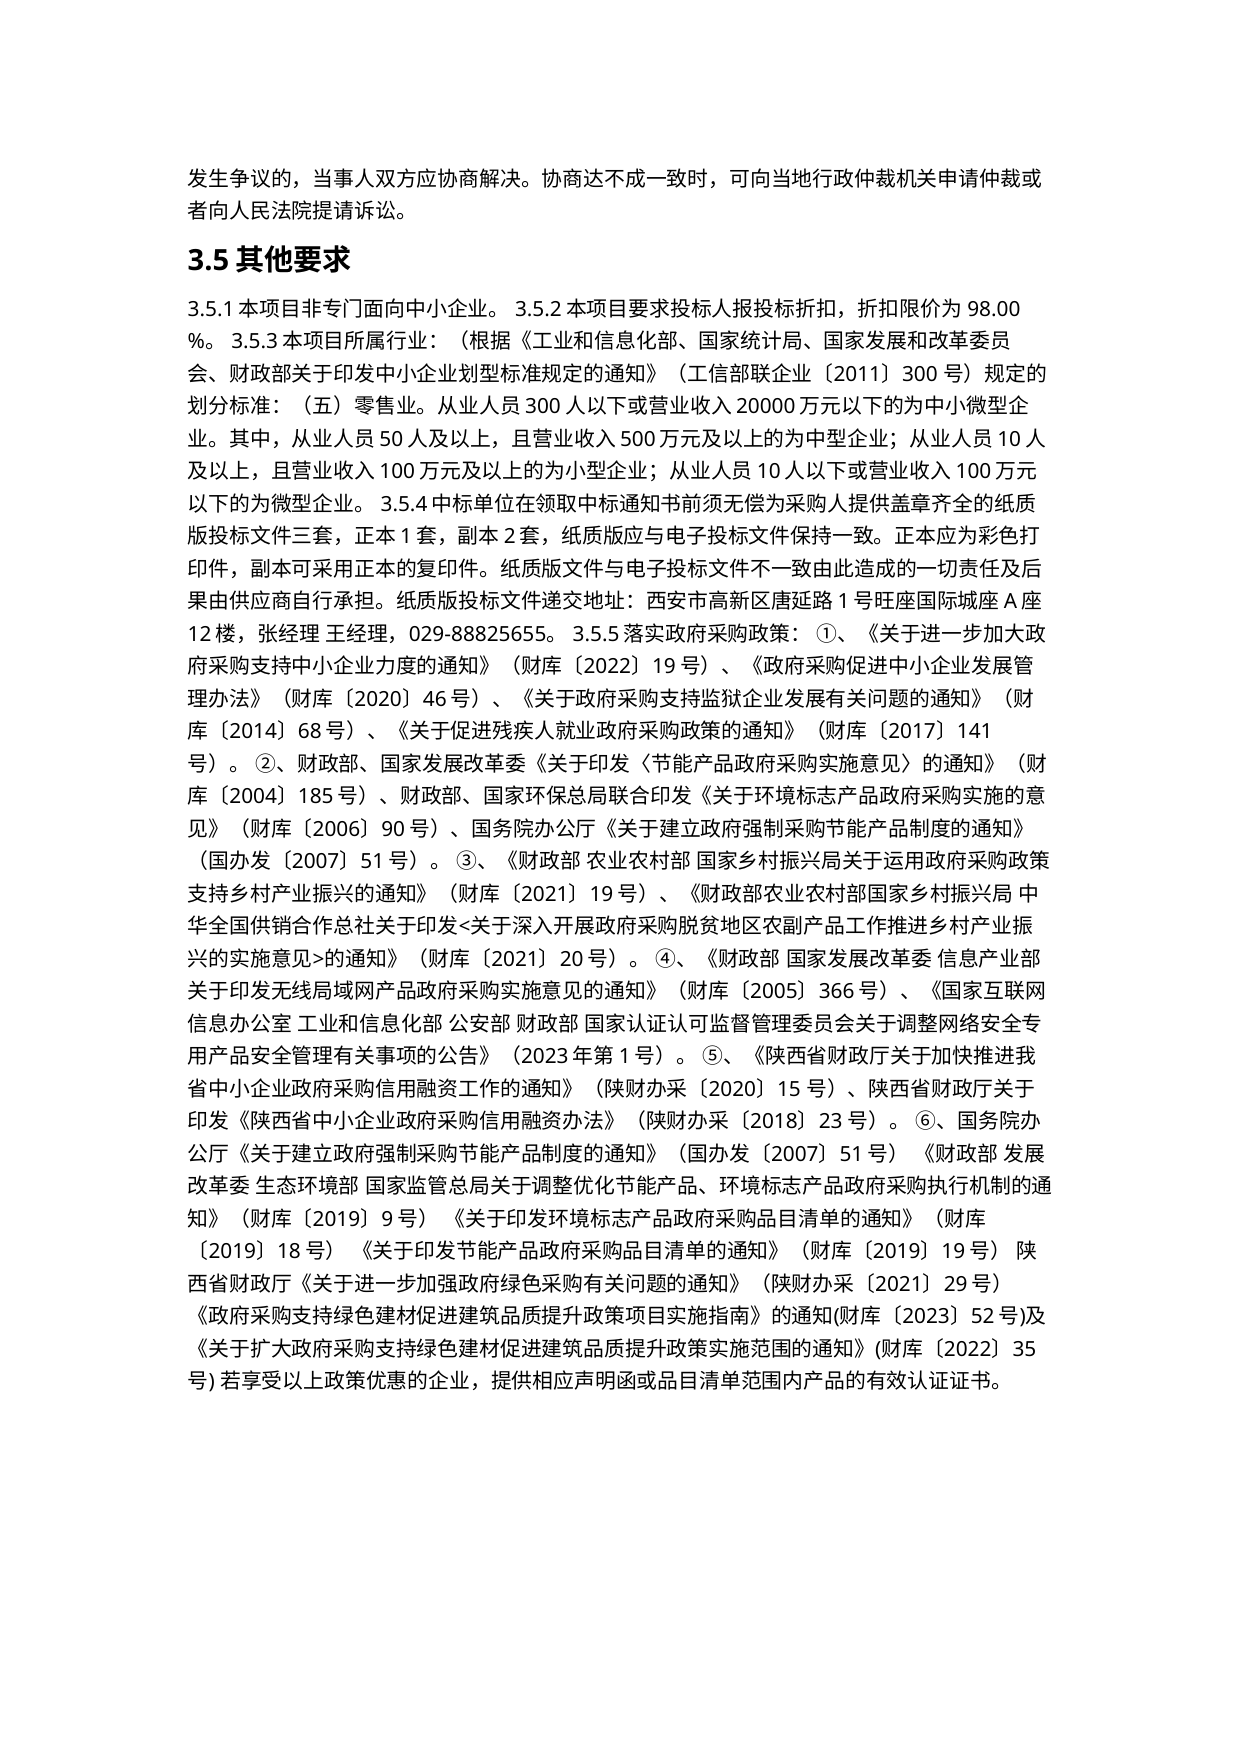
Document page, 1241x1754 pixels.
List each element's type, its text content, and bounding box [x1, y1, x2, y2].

text 3.5.1本项目非专门面向中小企业。 3.5.2本项目要求投标人报投标折扣，折扣限价为 98.00 %。 3.5.3本项目所属行业：（根据《工业和信息化部、国家统计局、国家发展和改革委员会、财政部关于印发中小企业划型标准规定的通知》（工信部联企业〔2011〕300 号）规定的划分标准：（五）零售业。从业人员300人以下或营业收入20000万元以下的为中小微型企业。其中，从业人员50人及以上，且营业收入500万元及以上的为中型企业；从业人员10人及以上，且营业收入100万元及以上的为小型企业；从业人员10人以下或营业收入100万元以下的为微型企业。 3.5.4中标单位在领取中标通知书前须无偿为采购人提供盖章齐全的纸质版投标文件三套，正本1套，副本2套，纸质版应与电子投标文件保持一致。正本应为彩色打印件，副本可采用正本的复印件。纸质版文件与电子投标文件不一致由此造成的一切责任及后果由供应商自行承担。纸质版投标文件递交地址：西安市高新区唐延路1号旺座国际城座A座12楼，张经理 王经理，029-88825655。 3.5.5落实政府采购政策： ①、《关于进一步加大政府采购支持中小企业力度的通知》（财库〔2022〕19号）、《政府采购促进中小企业发展管理办法》（财库〔2020〕46号）、《关于政府采购支持监狱企业发展有关问题的通知》（财库〔2014〕68号）、《关于促进残疾人就业政府采购政策的通知》（财库〔2017〕141号）。 ②、财政部、国家发展改革委《关于印发〈节能产品政府采购实施意见〉的通知》（财库〔2004〕185号）、财政部、国家环保总局联合印发《关于环境标志产品政府采购实施的意见》（财库〔2006〕90号）、国务院办公厅《关于建立政府强制采购节能产品制度的通知》（国办发〔2007〕51号）。 ③、《财政部 农业农村部 国家乡村振兴局关于运用政府采购政策支持乡村产业振兴的通知》（财库〔2021〕19号）、《财政部农业农村部国家乡村振兴局 中华全国供销合作总社关于印发<关于深入开展政府采购脱贫地区农副产品工作推进乡村产业振兴的实施意见>的通知》（财库〔2021〕20号）。 ④、《财政部 国家发展改革委 信息产业部 关于印发无线局域网产品政府采购实施意见的通知》（财库〔2005〕366号）、《国家互联网信息办公室 工业和信息化部 公安部 财政部 国家认证认可监督管理委员会关于调整网络安全专用产品安全管理有关事项的公告》（2023年第1号）。 ⑤、《陕西省财政厅关于加快推进我省中小企业政府采购信用融资工作的通知》（陕财办采〔2020〕15 号）、陕西省财政厅关于印发《陕西省中小企业政府采购信用融资办法》（陕财办采〔2018〕23 号）。 ⑥、国务院办公厅《关于建立政府强制采购节能产品制度的通知》（国办发〔2007〕51号） 《财政部 发展改革委 生态环境部 国家监管总局关于调整优化节能产品、环境标志产品政府采购执行机制的通知》（财库〔2019〕9号） 《关于印发环境标志产品政府采购品目清单的通知》（财库〔2019〕18号） 《关于印发节能产品政府采购品目清单的通知》（财库〔2019〕19号） 陕西省财政厅《关于进一步加强政府绿色采购有关问题的通知》（陕财办采〔2021〕29号） 《政府采购支持绿色建材促进建筑品质提升政策项目实施指南》的通知(财库〔2023〕52号)及《关于扩大政府采购支持绿色建材促进建筑品质提升政策实施范围的通知》(财库〔2022〕35号) 若享受以上政策优惠的企业，提供相应声明函或品目清单范围内产品的有效认证证书。 [187, 292, 1053, 1397]
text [187, 162, 1053, 227]
text 3.5其他要求 [187, 227, 1053, 292]
